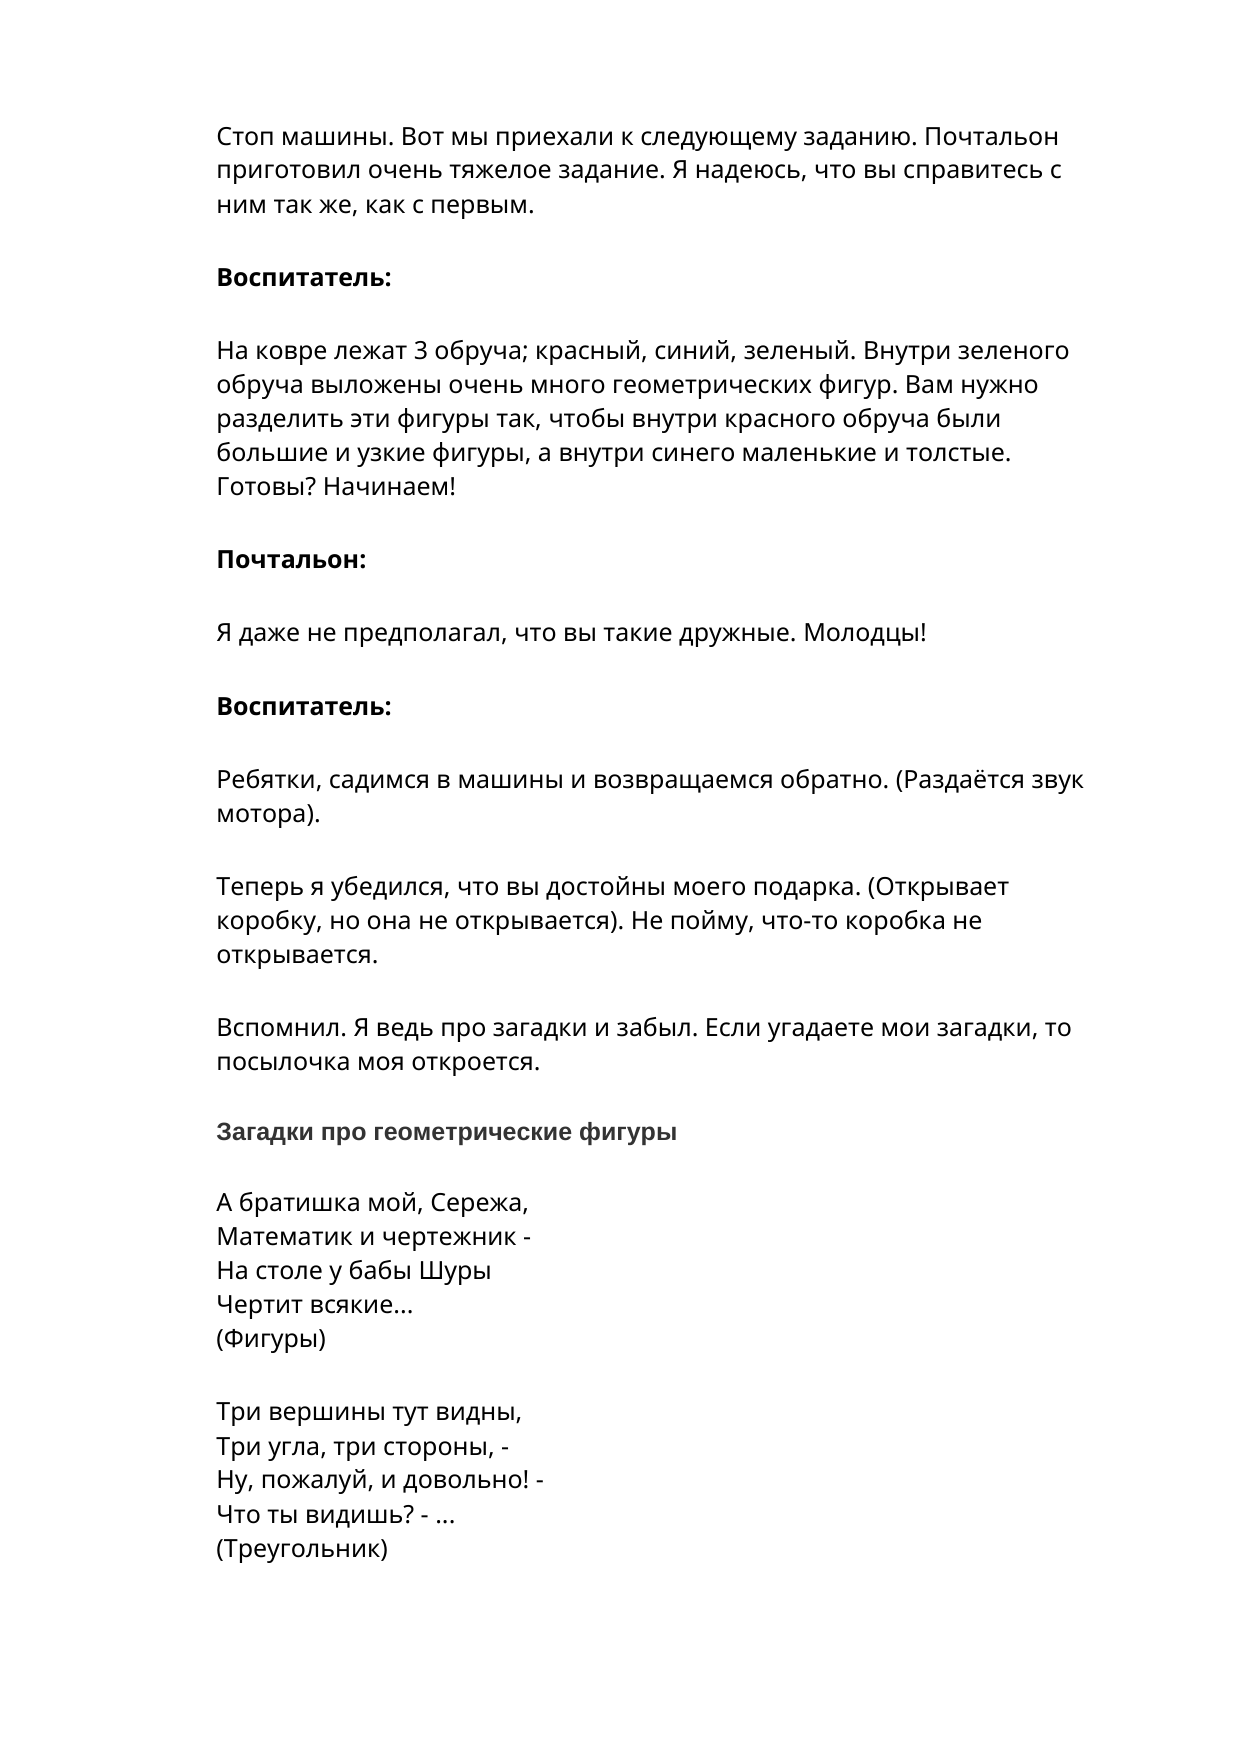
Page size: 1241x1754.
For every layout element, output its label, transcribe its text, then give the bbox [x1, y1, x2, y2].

text Три вершины тут видны, Три угла, три стороны, - Ну, пожалуй, и довольно! - Что ты видишь? - ... (Треугольник) [216, 1394, 1113, 1564]
text Ребятки, садимся в машины и возвращаемся обратно. (Раздаётся звук мотора). [216, 761, 1113, 829]
text Воспитатель: [216, 259, 1113, 293]
text Теперь я убедился, что вы достойны моего подарка. (Открывает коробку, но она не открывается). Не пойму, что-то коробка не открывается. [216, 868, 1113, 971]
text А братишка мой, Сережа, Математик и чертежник - На столе у бабы Шуры Чертит всякие... (Фигуры) [216, 1185, 1113, 1355]
text На ковре лежат 3 обруча; красный, синий, зеленый. Внутри зеленого обруча выложены очень много геометрических фигур. Вам нужно разделить эти фигуры так, чтобы внутри красного обруча были большие и узкие фигуры, а внутри синего маленькие и толстые. Готовы? Начинаем! [216, 332, 1113, 503]
text Я даже не предполагал, что вы такие дружные. Молодцы! [216, 615, 1113, 649]
text Вспомнил. Я ведь про загадки и забыл. Если угадаете мои загадки, то посылочка моя откроется. [216, 1010, 1113, 1078]
text Загадки про геометрические фигуры [216, 1117, 1113, 1146]
text Стоп машины. Вот мы приехали к следующему заданию. Почтальон приготовил очень тяжелое задание. Я надеюсь, что вы справитесь с ним так же, как с первым. [216, 118, 1113, 220]
text Воспитатель: [216, 688, 1113, 722]
text Почтальон: [216, 542, 1113, 576]
